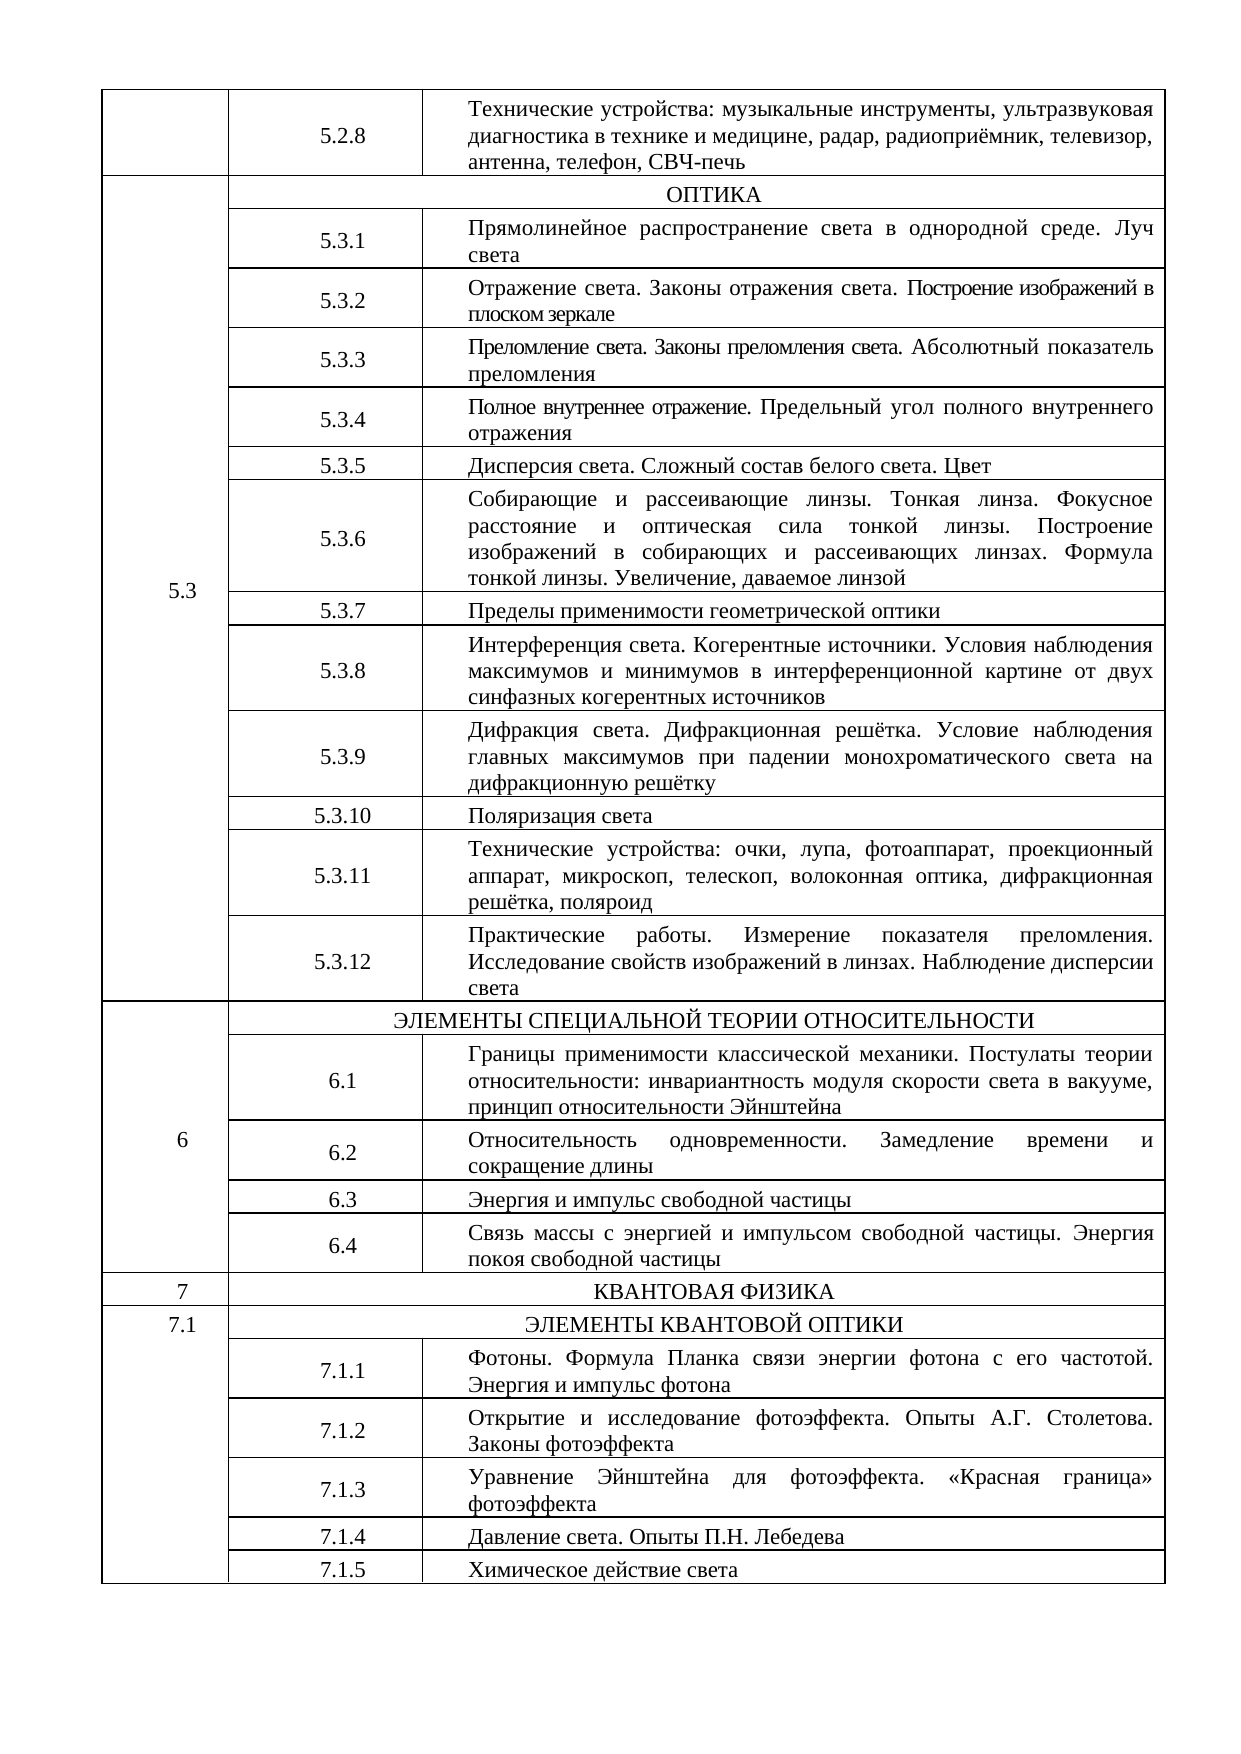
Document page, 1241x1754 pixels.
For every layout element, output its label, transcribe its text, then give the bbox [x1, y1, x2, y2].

table_cell 7 [103, 1273, 228, 1304]
table_cell Технические устройства: очки, лупа, фотоаппарат, проекционный аппарат, микроскоп, телескоп, волоконная оптика, дифракционная решётка, поляроид [423, 830, 1164, 914]
table_cell Полное внутреннее отражение. Предельный угол полного внутреннего отражения [423, 388, 1164, 446]
table_cell Интерференция света. Когерентные источники. Условия наблюдения максимумов и минимумов в интерференционной картине от двух синфазных когерентных источников [423, 626, 1164, 710]
table_cell 5.3.11 [229, 830, 422, 914]
table_cell 6.2 [229, 1121, 422, 1179]
table_cell Химическое действие света [423, 1551, 1164, 1582]
table_cell 6.4 [229, 1214, 422, 1271]
table_cell 7.1 [103, 1306, 228, 1582]
table_cell 5.3 [103, 176, 228, 1000]
table_cell 6.3 [229, 1181, 422, 1212]
table_cell Дифракция света. Дифракционная решётка. Условие наблюдения главных максимумов при падении монохроматического света на дифракционную решётку [423, 711, 1164, 796]
table_cell 5.3.3 [229, 328, 422, 386]
table_cell 5.3.5 [229, 447, 422, 479]
table_cell 6.1 [229, 1035, 422, 1119]
table_cell 5.3.9 [229, 711, 422, 796]
table_cell 5.3.4 [229, 388, 422, 446]
table_cell 7.1.5 [229, 1551, 422, 1582]
table_cell Прямолинейное распространение света в однородной среде. Луч света [423, 209, 1164, 267]
table_cell 5.3.7 [229, 592, 422, 624]
table_cell 6 [103, 1002, 228, 1271]
table_cell ОПТИКА [229, 176, 1164, 208]
table_cell 7.1.4 [229, 1518, 422, 1549]
table_cell Собирающие и рассеивающие линзы. Тонкая линза. Фокусное расстояние и оптическая сила тонкой линзы. Построение изображений в собирающих и рассеивающих линзах. Формула тонкой линзы. Увеличение, даваемое линзой [423, 480, 1164, 591]
table_cell Открытие и исследование фотоэффекта. Опыты А.Г. Столетова. Законы фотоэффекта [423, 1399, 1164, 1457]
table_cell Пределы применимости геометрической оптики [423, 592, 1164, 624]
table_cell 5.2.8 [229, 90, 422, 174]
table_cell Дисперсия света. Сложный состав белого света. Цвет [423, 447, 1164, 479]
table_cell КВАНТОВАЯ ФИЗИКА [229, 1273, 1164, 1304]
table_cell Уравнение Эйнштейна для фотоэффекта. «Красная граница» фотоэффекта [423, 1458, 1164, 1516]
table_cell 7.1.2 [229, 1399, 422, 1457]
table_cell Отражение света. Законы отражения света. Построение изображений в плоском зеркале [423, 269, 1164, 327]
table_cell Технические устройства: музыкальные инструменты, ультразвуковая диагностика в технике и медицине, радар, радиоприёмник, телевизор, антенна, телефон, СВЧ-печь [423, 90, 1164, 174]
table_cell Практические работы. Измерение показателя преломления. Исследование свойств изображений в линзах. Наблюдение дисперсии света [423, 916, 1164, 1000]
table_cell Границы применимости классической механики. Постулаты теории относительности: инвариантность модуля скорости света в вакууме, принцип относительности Эйнштейна [423, 1035, 1164, 1119]
table_cell ЭЛЕМЕНТЫ КВАНТОВОЙ ОПТИКИ [229, 1306, 1164, 1338]
table_cell Преломление света. Законы преломления света. Абсолютный показатель преломления [423, 328, 1164, 386]
table_cell Давление света. Опыты П.Н. Лебедева [423, 1518, 1164, 1549]
table_cell Энергия и импульс свободной частицы [423, 1181, 1164, 1212]
table_cell ЭЛЕМЕНТЫ СПЕЦИАЛЬНОЙ ТЕОРИИ ОТНОСИТЕЛЬНОСТИ [229, 1002, 1164, 1033]
table_cell 5.3.2 [229, 269, 422, 327]
table_cell 7.1.1 [229, 1339, 422, 1397]
table_cell Поляризация света [423, 797, 1164, 829]
table_cell 7.1.3 [229, 1458, 422, 1516]
table_cell 5.3.6 [229, 480, 422, 591]
table_cell 5.3.10 [229, 797, 422, 829]
table_cell 5.3.12 [229, 916, 422, 1000]
table_cell Связь массы с энергией и импульсом свободной частицы. Энергия покоя свободной частицы [423, 1214, 1164, 1271]
table_cell 5.3.8 [229, 626, 422, 710]
table_cell Фотоны. Формула Планка связи энергии фотона с его частотой. Энергия и импульс фотона [423, 1339, 1164, 1397]
table_cell 5.3.1 [229, 209, 422, 267]
table_cell Относительность одновременности. Замедление времени и сокращение длины [423, 1121, 1164, 1179]
